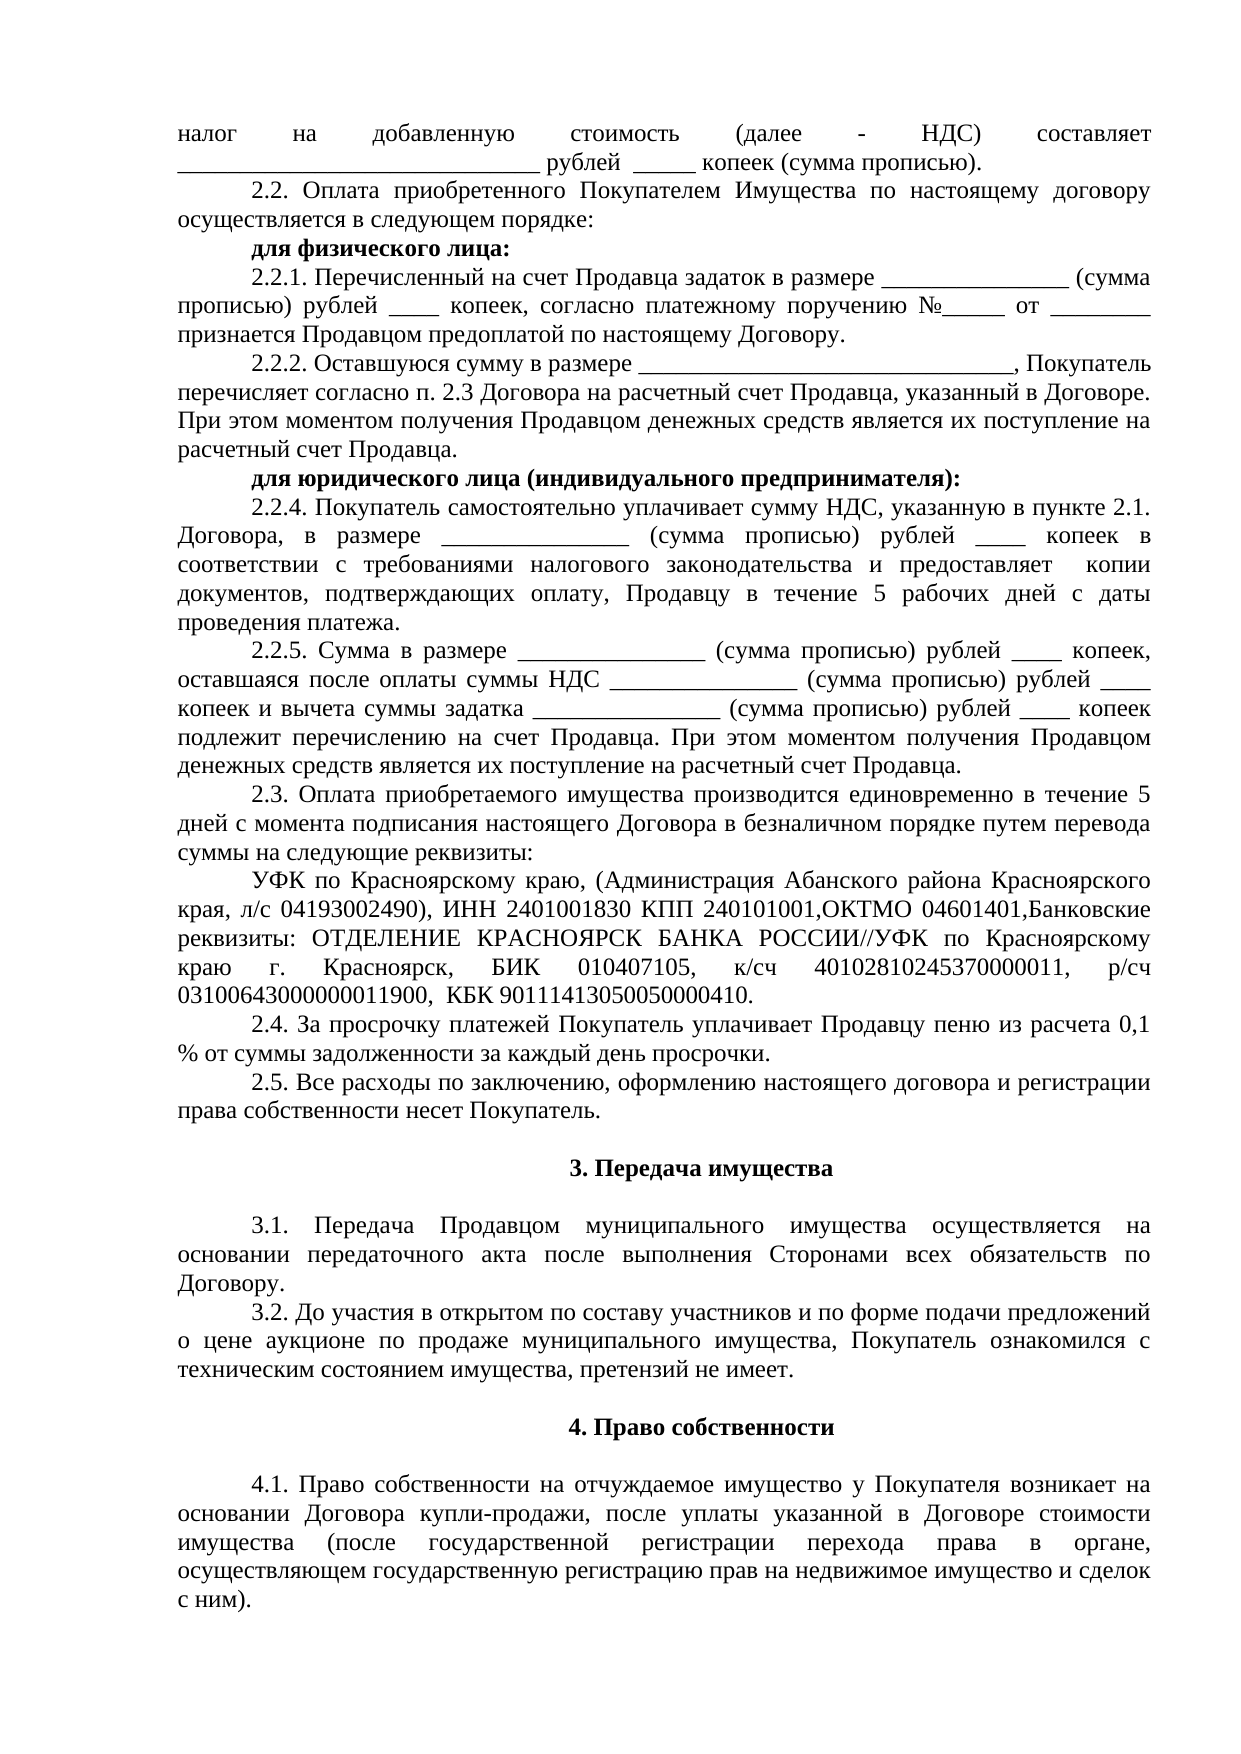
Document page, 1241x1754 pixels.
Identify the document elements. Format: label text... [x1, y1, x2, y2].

text 2.5. Все расходы по заключению, оформлению настоящего договора и регистрации права собственности несет Покупатель. [177, 1067, 1152, 1124]
text 2.3. Оплата приобретаемого имущества производится единовременно в течение 5 дней с момента подписания настоящего Договора в безналичном порядке путем перевода суммы на следующие реквизиты: [177, 779, 1152, 866]
text 3. Передача имущества [177, 1153, 1152, 1182]
text УФК по Красноярскому краю, (Администрация Абанского района Красноярского края, л/с 04193002490), ИНН 2401001830 КПП 240101001,ОКТМО 04601401,Банковские реквизиты: ОТДЕЛЕНИЕ КРАСНОЯРСК БАНКА РОССИИ//УФК по Красноярскому краю г. Красноярск, БИК 010407105, к/сч 40102810245370000011, р/сч 03100643000000011900, КБК 90111413050050000410. [177, 866, 1152, 1009]
text 4. Право собственности [177, 1412, 1152, 1441]
text для юридического лица (индивидуального предпринимателя): [177, 463, 1152, 492]
text 2.4. За просрочку платежей Покупатель уплачивает Продавцу пеню из расчета 0,1 % от суммы задолженности за каждый день просрочки. [177, 1009, 1152, 1067]
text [177, 118, 1152, 176]
text 4.1. Право собственности на отчуждаемое имущество у Покупателя возникает на основании Договора купли-продажи, после уплаты указанной в Договоре стоимости имущества (после государственной регистрации перехода права в органе, осуществляющем государственную регистрацию прав на недвижимое имущество и сделок с ним). [177, 1469, 1152, 1613]
text 2.2. Оплата приобретенного Покупателем Имущества по настоящему договору осуществляется в следующем порядке: [177, 176, 1152, 233]
text 2.2.4. Покупатель самостоятельно уплачивает сумму НДС, указанную в пункте 2.1. Договора, в размере _______________ (сумма прописью) рублей ____ копеек в соответствии с требованиями налогового законодательства и предоставляет копии документов, подтверждающих оплату, Продавцу в течение 5 рабочих дней с даты проведения платежа. [177, 492, 1152, 636]
text 2.2.2. Оставшуюся сумму в размере ______________________________, Покупатель перечисляет согласно п. 2.3 Договора на расчетный счет Продавца, указанный в Договоре. При этом моментом получения Продавцом денежных средств является их поступление на расчетный счет Продавца. [177, 348, 1152, 463]
text для физического лица: [177, 233, 1152, 262]
text 3.1. Передача Продавцом муниципального имущества осуществляется на основании передаточного акта после выполнения Сторонами всех обязательств по Договору. [177, 1211, 1152, 1297]
text 2.2.5. Сумма в размере _______________ (сумма прописью) рублей ____ копеек, оставшаяся после оплаты суммы НДС _______________ (сумма прописью) рублей ____ копеек и вычета суммы задатка _______________ (сумма прописью) рублей ____ копеек подлежит перечислению на счет Продавца. При этом моментом получения Продавцом денежных средств является их поступление на расчетный счет Продавца. [177, 636, 1152, 779]
text 3.2. До участия в открытом по составу участников и по форме подачи предложений о цене аукционе по продаже муниципального имущества, Покупатель ознакомился с техническим состоянием имущества, претензий не имеет. [177, 1297, 1152, 1383]
text 2.2.1. Перечисленный на счет Продавца задаток в размере _______________ (сумма прописью) рублей ____ копеек, согласно платежному поручению №_____ от ________ признается Продавцом предоплатой по настоящему Договору. [177, 262, 1152, 348]
